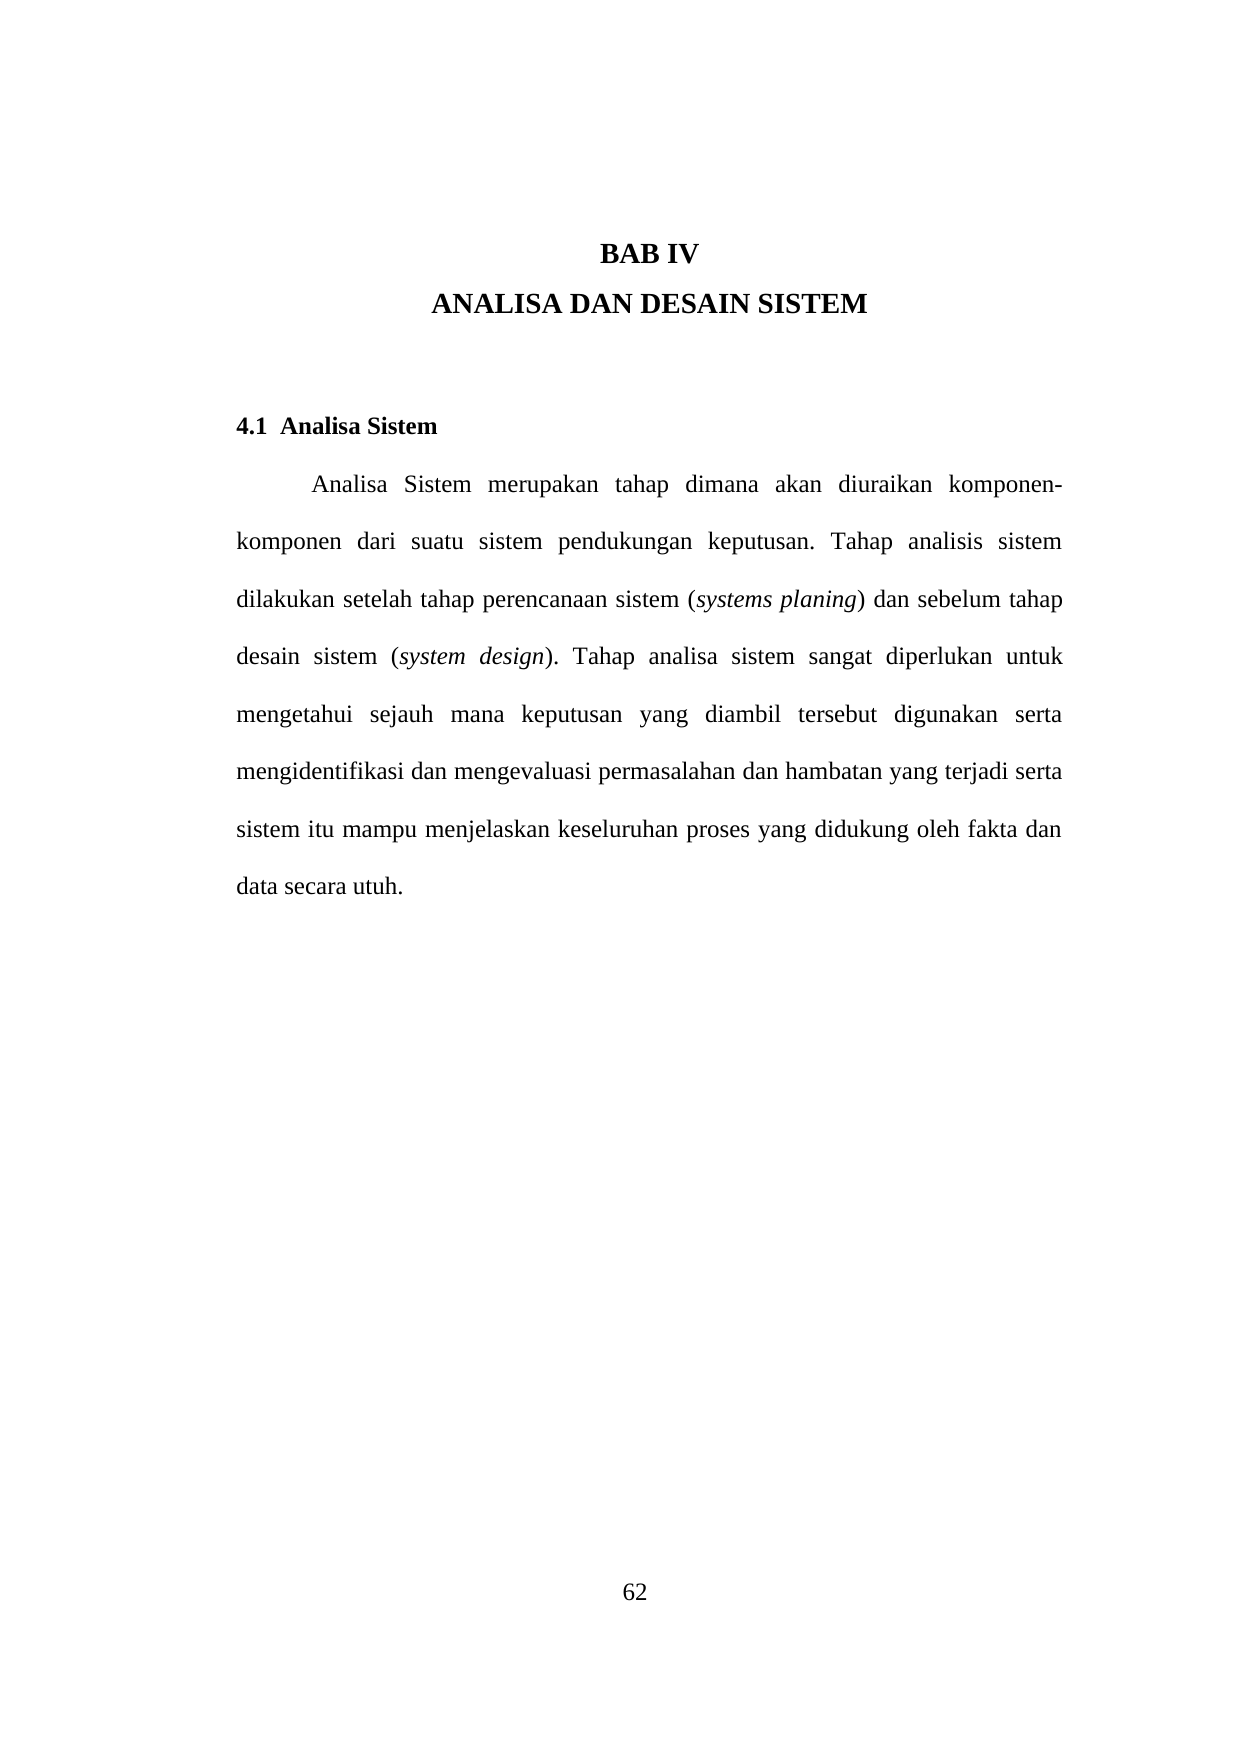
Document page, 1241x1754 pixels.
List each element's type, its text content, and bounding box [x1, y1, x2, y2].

text 4.1 Analisa Sistem [236, 411, 1063, 440]
text ANALISA DAN DESAIN SISTEM [236, 287, 1063, 320]
text BAB IV [236, 236, 1063, 270]
text Analisa Sistem merupakan tahap dimana akan diuraikan komponen-komponen dari suatu sistem pendukungan keputusan. Tahap analisis sistem dilakukan setelah tahap perencanaan sistem (systems planing) dan sebelum tahap desain sistem (system design). Tahap analisa sistem sangat diperlukan untuk mengetahui sejauh mana keputusan yang diambil tersebut digunakan serta mengidentifikasi dan mengevaluasi permasalahan dan hambatan yang terjadi serta sistem itu mampu menjelaskan keseluruhan proses yang didukung oleh fakta dan data secara utuh. [236, 469, 1063, 900]
